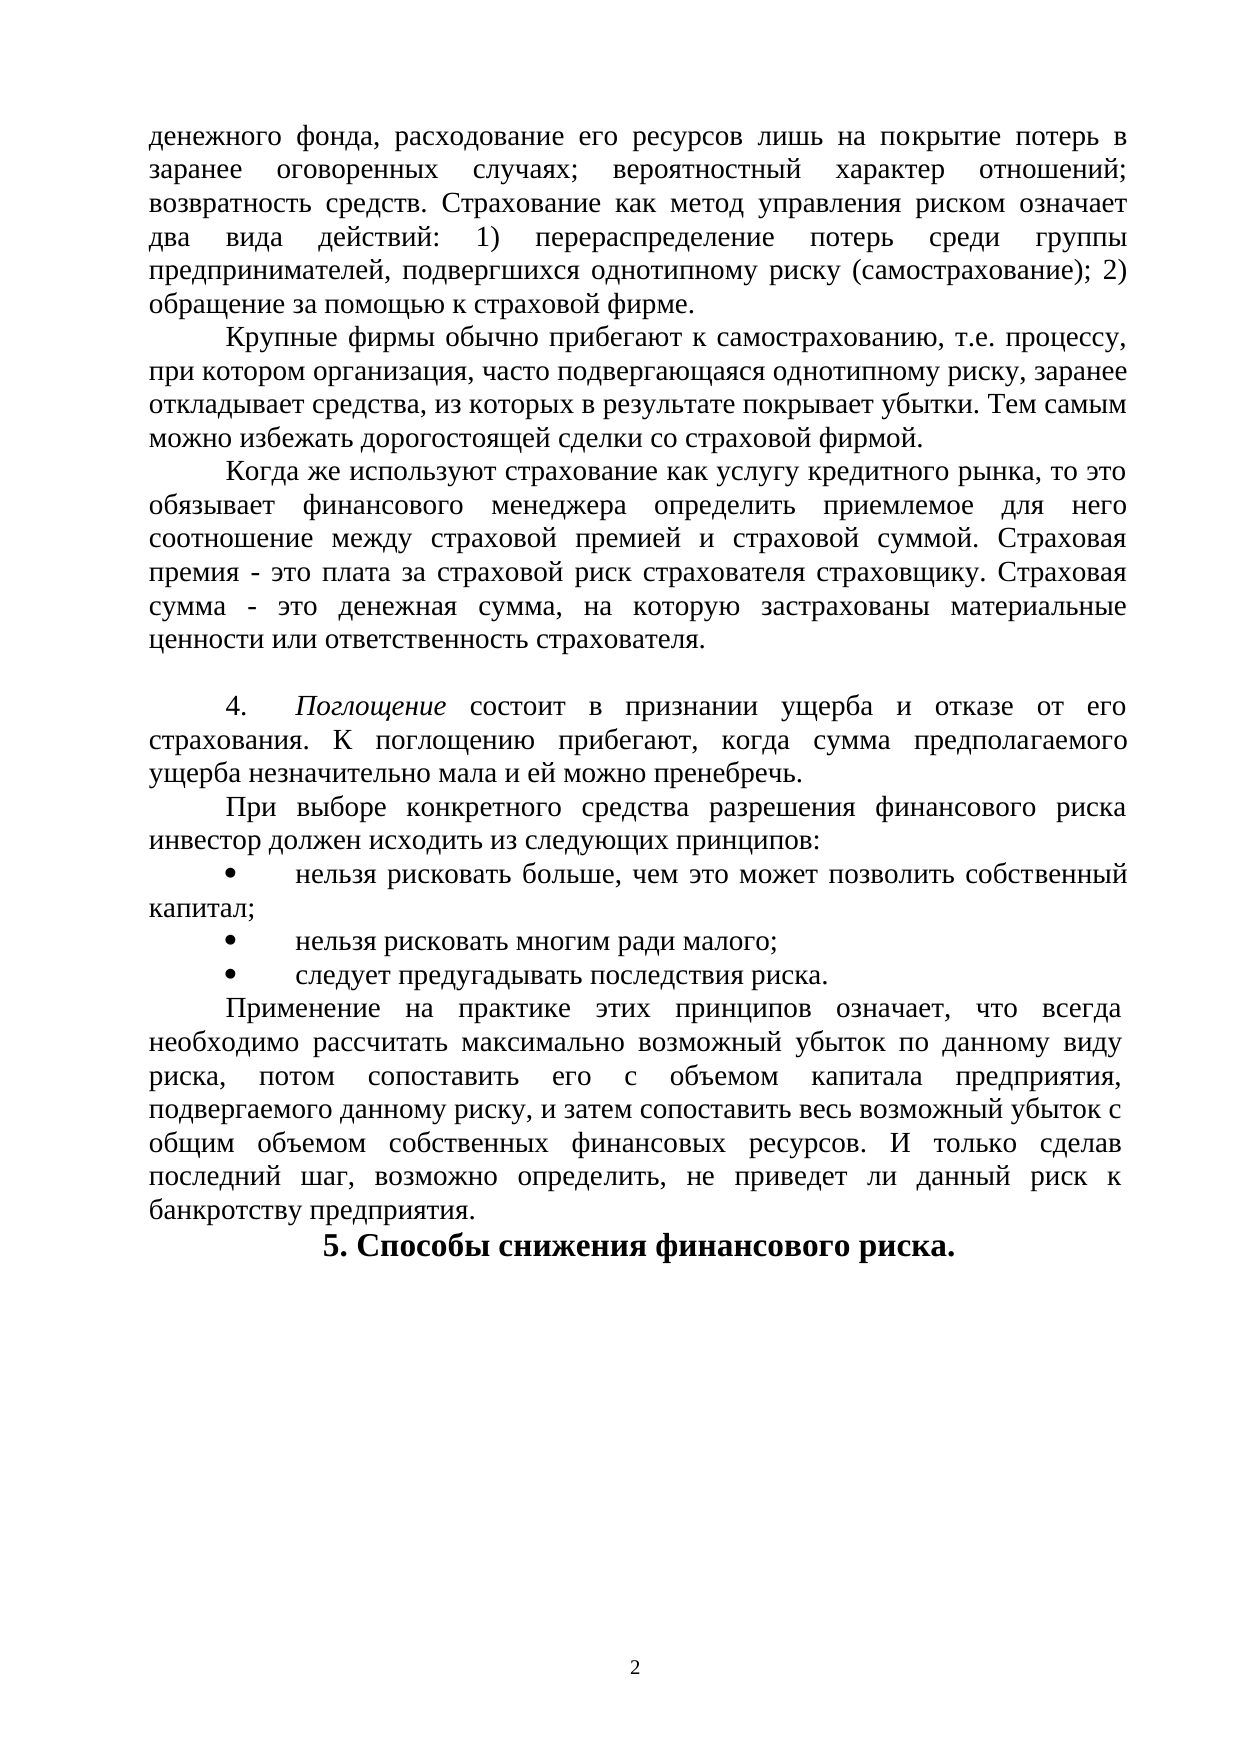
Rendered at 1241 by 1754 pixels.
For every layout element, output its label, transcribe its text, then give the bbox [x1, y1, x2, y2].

list нельзя рисковать больше, чем это может позволить собственный капитал; [149, 856, 1127, 923]
list следует предугадывать последствия риска. [149, 957, 1127, 991]
text Когда же используют страхование как услугу кредитного рынка, то это обязывает финансового менеджера определить приемлемое для него соотношение между страховой премией и страховой суммой. Страховая премия - это плата за страховой риск страхователя страховщику. Страховая сумма - это денежная сумма, на которую застрахованы материальные ценности или ответственность страхователя. [149, 453, 1127, 655]
subtitle 5. Способы снижения финансового риска. [148, 1225, 1122, 1264]
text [149, 118, 1127, 319]
list Поглощение состоит в признании ущерба и отказе от его страхования. К поглощению прибегают, когда сумма предполагаемого ущерба незначительно мала и ей можно пренебречь. [149, 688, 1127, 789]
text При выборе конкретного средства разрешения финансового риска инвестор должен исходить из следующих принципов: [149, 789, 1127, 856]
text Крупные фирмы обычно прибегают к самострахованию, т.е. процессу, при котором организация, часто подвергающаяся однотипному риску, заранее откладывает средства, из которых в результате покрывает убытки. Тем самым можно избежать дорогостоящей сделки со страховой фирмой. [149, 319, 1127, 453]
text Применение на практике этих принципов означает, что всегда необходимо рассчитать максимально возможный убыток по данному виду риска, потом сопоставить его с объемом капитала предприятия, подвергаемого данному риску, и затем сопоставить весь возможный убыток с общим объемом собственных финансовых ресурсов. И только сделав последний шаг, возможно определить, не приведет ли данный риск к банкротству предприятия. [149, 991, 1122, 1225]
list нельзя рисковать многим ради малого; [149, 923, 1127, 957]
